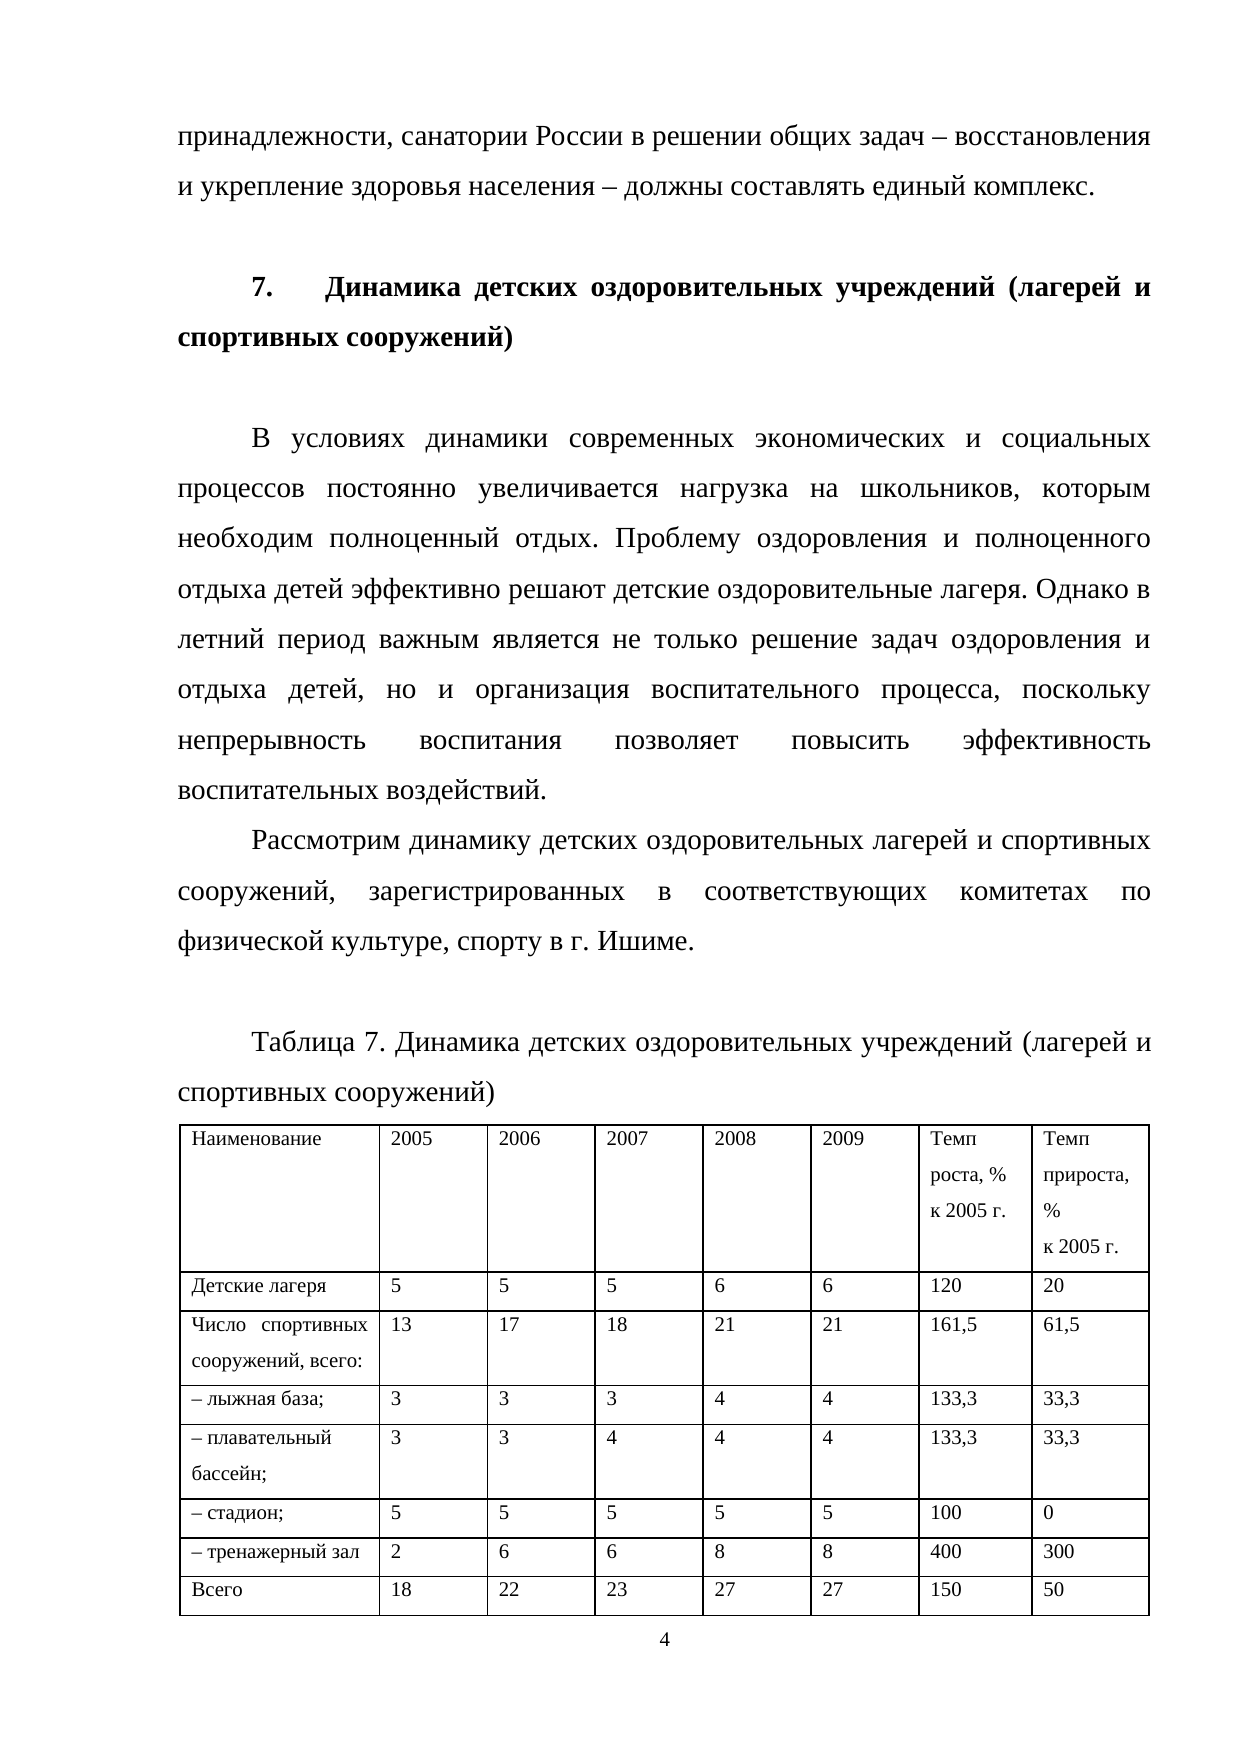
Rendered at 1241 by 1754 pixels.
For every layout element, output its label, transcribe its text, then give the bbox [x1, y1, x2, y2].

table_cell 3 [488, 1386, 594, 1423]
table_cell Всего [181, 1577, 379, 1614]
table_cell 27 [812, 1577, 918, 1614]
table_cell 6 [596, 1539, 702, 1576]
table_cell 6 [704, 1273, 810, 1310]
table_cell 5 [596, 1273, 702, 1310]
table_cell 150 [920, 1577, 1031, 1614]
table_cell 4 [596, 1425, 702, 1498]
table_cell 120 [920, 1273, 1031, 1310]
table_cell 18 [380, 1577, 487, 1614]
table_cell 13 [380, 1312, 487, 1385]
table_cell 161,5 [920, 1312, 1031, 1385]
table_cell 23 [596, 1577, 702, 1614]
table_cell – лыжная база; [181, 1386, 379, 1423]
table_cell 4 [812, 1425, 918, 1498]
table_cell 18 [596, 1312, 702, 1385]
table_cell 0 [1033, 1500, 1148, 1537]
table_cell 3 [596, 1386, 702, 1423]
list Динамика детских оздоровительных учреждений (лагерей и спортивных сооружений) [177, 269, 1152, 353]
table_cell Детские лагеря [181, 1273, 379, 1310]
table_cell 27 [704, 1577, 810, 1614]
table_cell 133,3 [920, 1425, 1031, 1498]
table_cell 5 [596, 1500, 702, 1537]
table_cell 5 [488, 1500, 594, 1537]
table_header 2009 [812, 1126, 918, 1271]
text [177, 118, 1152, 202]
text Рассмотрим динамику детских оздоровительных лагерей и спортивных сооружений, зарегистрированных в соответствующих комитетах по физической культуре, спорту в г. Ишиме. [177, 822, 1152, 957]
table_cell 8 [812, 1539, 918, 1576]
table_cell 5 [380, 1500, 487, 1537]
table_cell 5 [704, 1500, 810, 1537]
table_cell 100 [920, 1500, 1031, 1537]
table_cell 50 [1033, 1577, 1148, 1614]
table_cell 133,3 [920, 1386, 1031, 1423]
table_cell 2 [380, 1539, 487, 1576]
table_cell 4 [812, 1386, 918, 1423]
table_cell 20 [1033, 1273, 1148, 1310]
table_cell – плавательный бассейн; [181, 1425, 379, 1498]
table_cell 4 [704, 1386, 810, 1423]
table_cell 3 [380, 1386, 487, 1423]
table_header 2008 [704, 1126, 810, 1271]
table_cell 8 [704, 1539, 810, 1576]
table_cell 61,5 [1033, 1312, 1148, 1385]
table_header Темп прироста, % к 2005 г. [1033, 1126, 1148, 1271]
text Таблица 7. Динамика детских оздоровительных учреждений (лагерей и спортивных сооружений) [177, 1024, 1152, 1108]
table_cell 33,3 [1033, 1386, 1148, 1423]
table_cell 33,3 [1033, 1425, 1148, 1498]
table_cell 5 [380, 1273, 487, 1310]
table_cell 22 [488, 1577, 594, 1614]
table_header Темп роста, % к 2005 г. [920, 1126, 1031, 1271]
table_cell 3 [488, 1425, 594, 1498]
table_header 2005 [380, 1126, 487, 1271]
table_cell 5 [488, 1273, 594, 1310]
table_cell – стадион; [181, 1500, 379, 1537]
text В условиях динамики современных экономических и социальных процессов постоянно увеличивается нагрузка на школьников, которым необходим полноценный отдых. Проблему оздоровления и полноценного отдыха детей эффективно решают детские оздоровительные лагеря. Однако в летний период важным является не только решение задач оздоровления и отдыха детей, но и организация воспитательного процесса, поскольку непрерывность воспитания позволяет повысить эффективность воспитательных воздействий. [177, 420, 1152, 806]
table_cell 6 [488, 1539, 594, 1576]
table_cell 4 [704, 1425, 810, 1498]
table_header 2006 [488, 1126, 594, 1271]
table_cell 17 [488, 1312, 594, 1385]
table_header Наименование [181, 1126, 379, 1271]
table_cell 300 [1033, 1539, 1148, 1576]
table_cell Число спортивных сооружений, всего: [181, 1312, 379, 1385]
table_cell 21 [812, 1312, 918, 1385]
table_cell 5 [812, 1500, 918, 1537]
table_header 2007 [596, 1126, 702, 1271]
table_cell 6 [812, 1273, 918, 1310]
table_cell 3 [380, 1425, 487, 1498]
table_cell 21 [704, 1312, 810, 1385]
table_cell 400 [920, 1539, 1031, 1576]
table_cell – тренажерный зал [181, 1539, 379, 1576]
